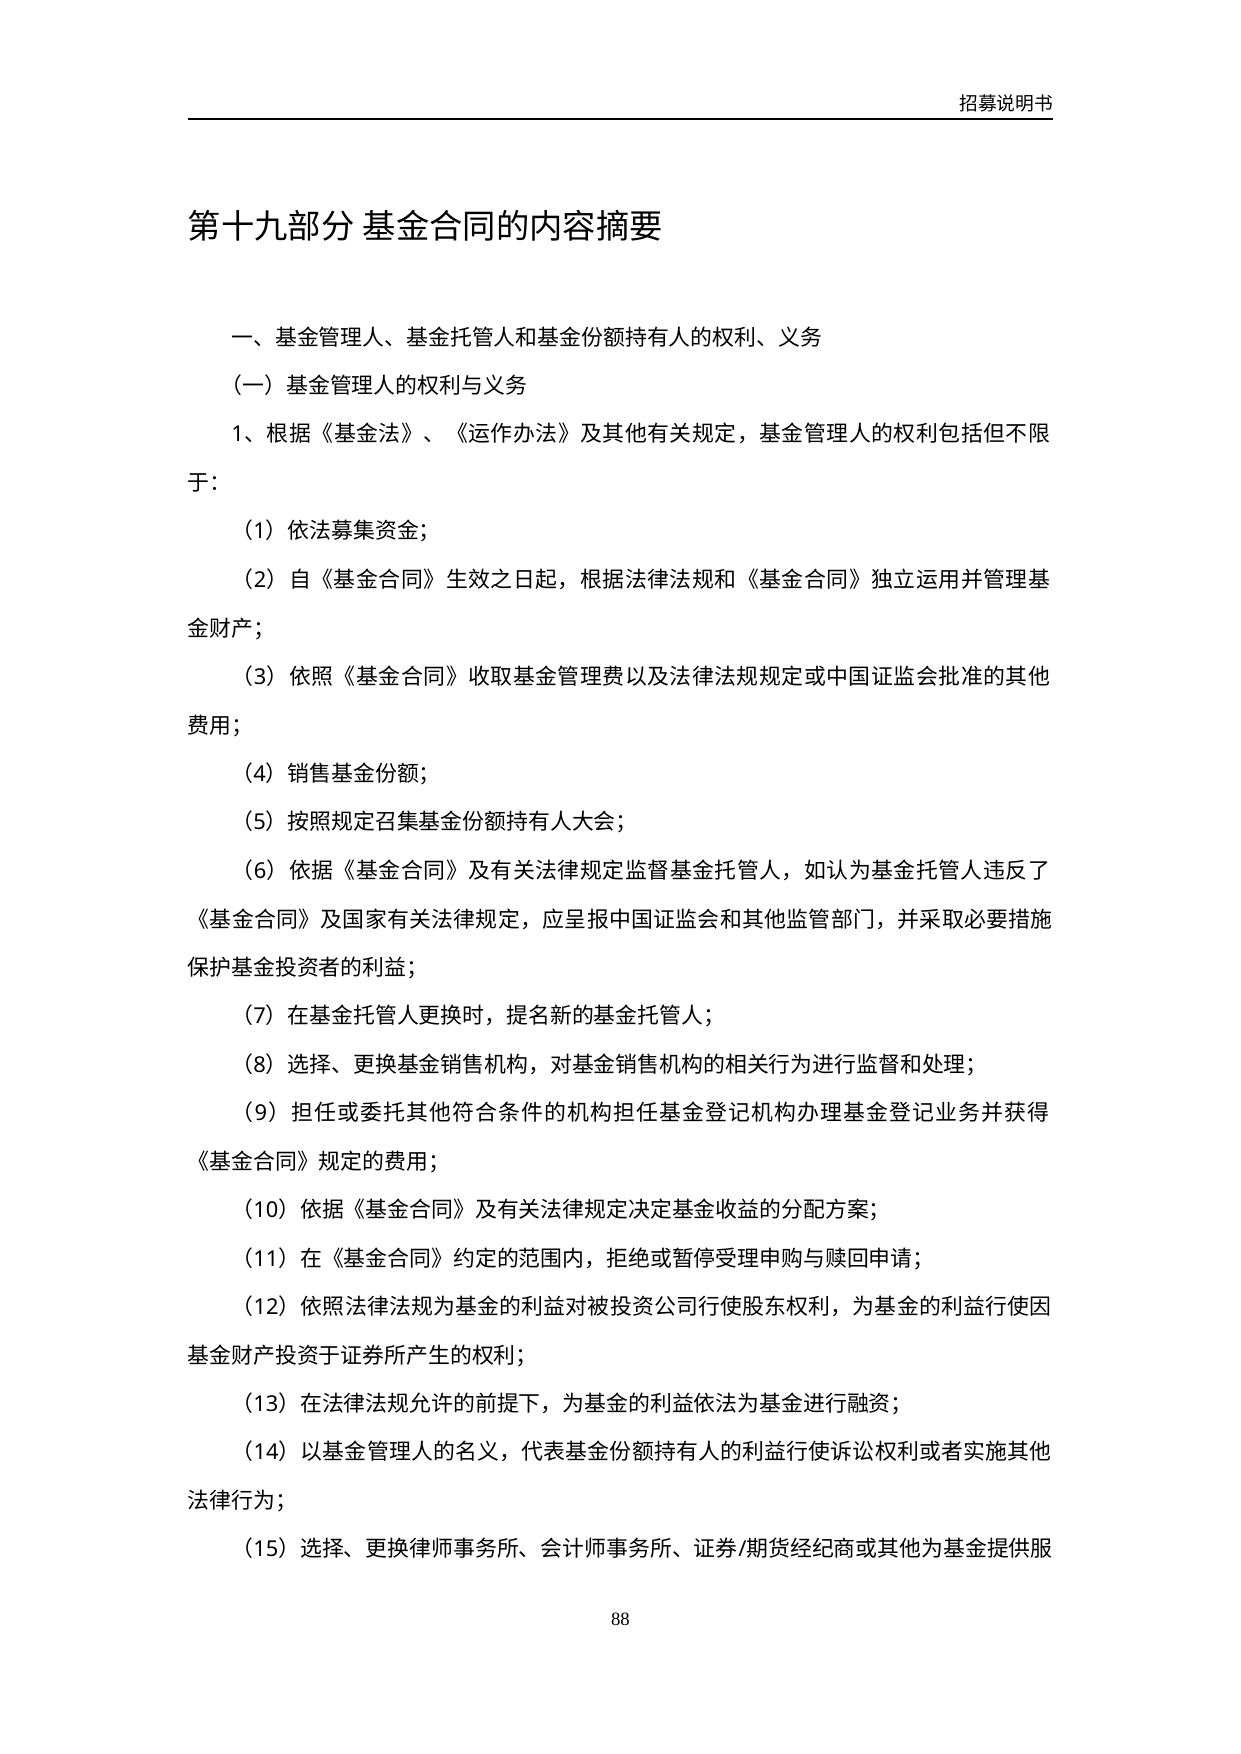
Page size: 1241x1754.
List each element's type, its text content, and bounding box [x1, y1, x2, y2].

text （5）按照规定召集基金份额持有人大会； [187, 804, 1053, 837]
text 一、基金管理人、基金托管人和基金份额持有人的权利、义务 [187, 319, 1053, 352]
text （1）依法募集资金； [187, 513, 1053, 546]
text （8）选择、更换基金销售机构，对基金销售机构的相关行为进行监督和处理； [187, 1047, 1053, 1079]
text （9）担任或委托其他符合条件的机构担任基金登记机构办理基金登记业务并获得《基金合同》规定的费用； [187, 1095, 1053, 1176]
subtitle 基金合同的内容摘要 [187, 200, 1053, 248]
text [187, 1531, 1053, 1564]
text （13）在法律法规允许的前提下，为基金的利益依法为基金进行融资； [187, 1386, 1053, 1418]
text （4）销售基金份额； [187, 756, 1053, 788]
text （10）依据《基金合同》及有关法律规定决定基金收益的分配方案； [187, 1192, 1053, 1224]
text （7）在基金托管人更换时，提名新的基金托管人； [187, 998, 1053, 1031]
text （12）依照法律法规为基金的利益对被投资公司行使股东权利，为基金的利益行使因基金财产投资于证券所产生的权利； [187, 1289, 1053, 1370]
text （6）依据《基金合同》及有关法律规定监督基金托管人，如认为基金托管人违反了《基金合同》及国家有关法律规定，应呈报中国证监会和其他监管部门，并采取必要措施保护基金投资者的利益； [187, 852, 1053, 982]
text （2）自《基金合同》生效之日起，根据法律法规和《基金合同》独立运用并管理基金财产； [187, 562, 1053, 643]
text （一）基金管理人的权利与义务 [187, 368, 1053, 400]
text 1、根据《基金法》、《运作办法》及其他有关规定，基金管理人的权利包括但不限于： [187, 416, 1053, 497]
text （14）以基金管理人的名义，代表基金份额持有人的利益行使诉讼权利或者实施其他法律行为； [187, 1434, 1053, 1515]
text （11）在《基金合同》约定的范围内，拒绝或暂停受理申购与赎回申请； [187, 1240, 1053, 1273]
text （3）依照《基金合同》收取基金管理费以及法律法规规定或中国证监会批准的其他费用； [187, 659, 1053, 740]
